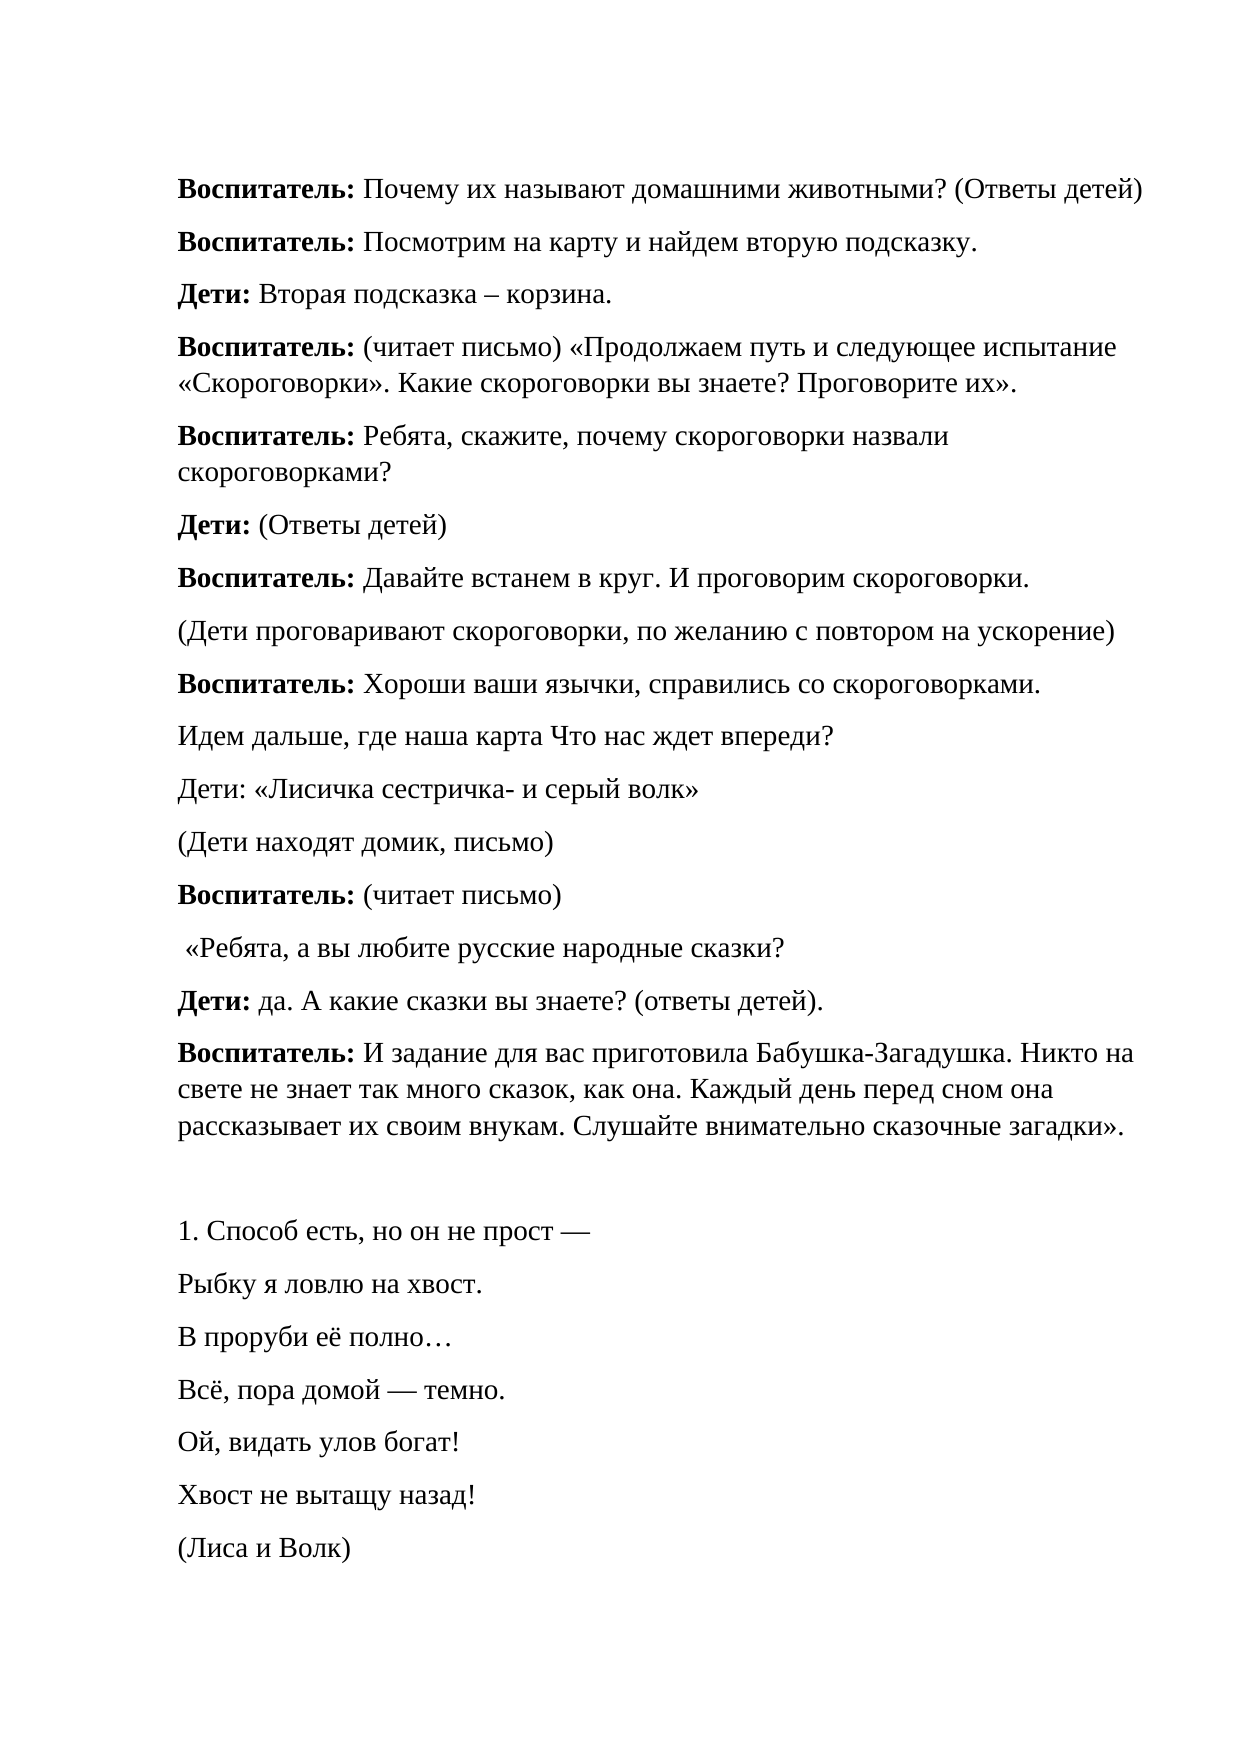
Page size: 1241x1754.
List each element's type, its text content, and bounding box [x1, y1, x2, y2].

text 1. Способ есть, но он не прост — [177, 1213, 1152, 1247]
text (Дети проговаривают скороговорки, по желанию с повтором на ускорение) [177, 613, 1152, 646]
text Ой, видать улов богат! [177, 1424, 1152, 1458]
text Воспитатель: (читает письмо) «Продолжаем путь и следующее испытание «Скороговорки». Какие скороговорки вы знаете? Проговорите их». [177, 329, 1152, 399]
text (Лиса и Волк) [177, 1530, 1152, 1564]
text Воспитатель: Давайте встанем в круг. И проговорим скороговорки. [177, 560, 1152, 594]
text «Ребята, а вы любите русские народные сказки? [177, 930, 1152, 963]
text Дети: (Ответы детей) [177, 507, 1152, 541]
text Дети: «Лисичка сестричка- и серый волк» [177, 771, 1152, 805]
text Воспитатель: Посмотрим на карту и найдем вторую подсказку. [177, 224, 1152, 257]
text Дети: да. А какие сказки вы знаете? (ответы детей). [177, 983, 1152, 1016]
text В проруби её полно… [177, 1319, 1152, 1352]
text Воспитатель: (читает письмо) [177, 877, 1152, 911]
text Воспитатель: Почему их называют домашними животными? (Ответы детей) [177, 171, 1152, 204]
text Воспитатель: И задание для вас приготовила Бабушка-Загадушка. Никто на свете не знает так много сказок, как она. Каждый день перед сном она рассказывает их своим внукам. Слушайте внимательно сказочные загадки». [177, 1035, 1152, 1141]
text Хвост не вытащу назад! [177, 1477, 1152, 1511]
text Дети: Вторая подсказка – корзина. [177, 277, 1152, 310]
text Идем дальше, где наша карта Что нас ждет впереди? [177, 718, 1152, 752]
text Воспитатель: Хороши ваши язычки, справились со скороговорками. [177, 666, 1152, 699]
text Всё, пора домой — темно. [177, 1372, 1152, 1405]
text Рыбку я ловлю на хвост. [177, 1266, 1152, 1300]
text (Дети находят домик, письмо) [177, 824, 1152, 858]
text Воспитатель: Ребята, скажите, почему скороговорки назвали скороговорками? [177, 418, 1152, 488]
